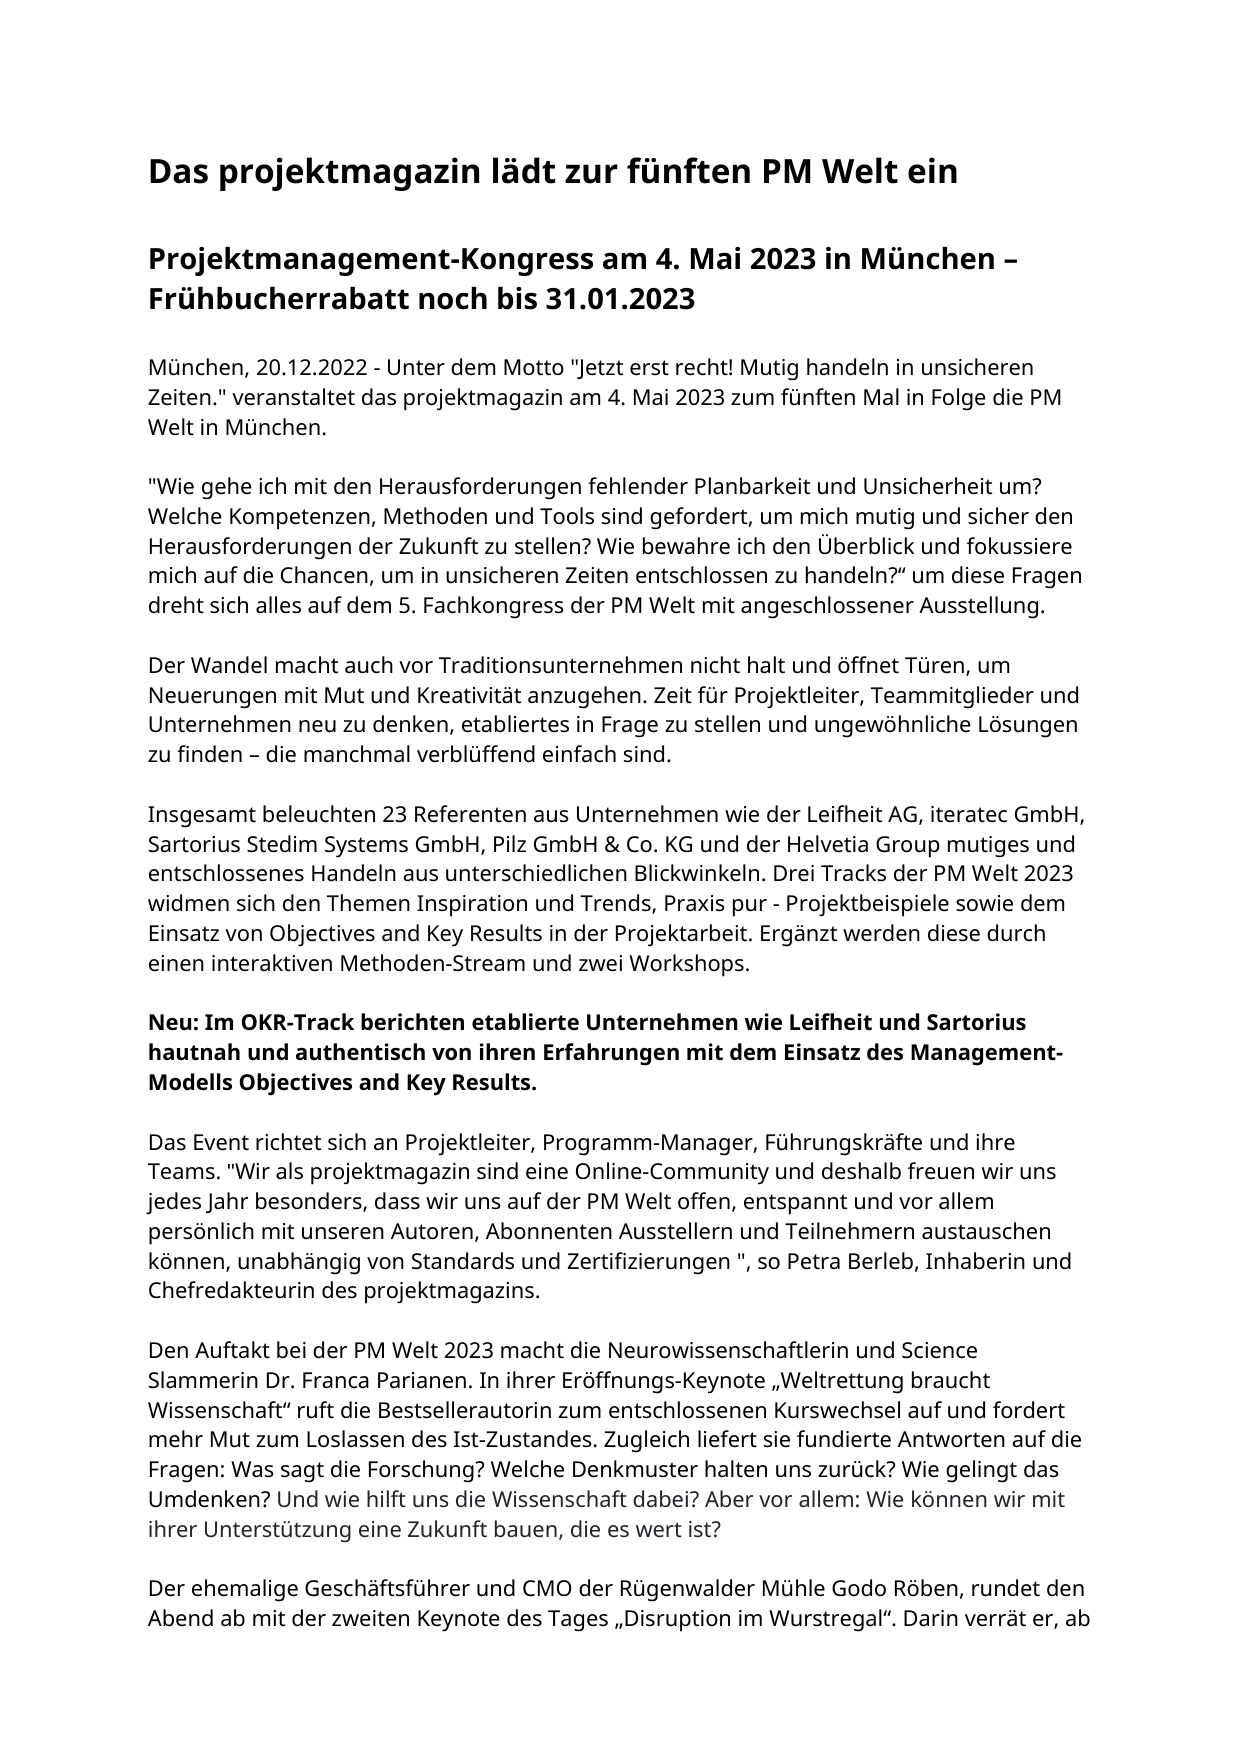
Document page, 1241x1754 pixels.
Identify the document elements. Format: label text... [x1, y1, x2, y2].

text München, 20.12.2022 - Unter dem Motto "Jetzt erst recht! Mutig handeln in unsicheren Zeiten." veranstaltet das projektmagazin am 4. Mai 2023 zum fünften Mal in Folge die PM Welt in München. [148, 352, 1093, 441]
text Neu: Im OKR-Track berichten etablierte Unternehmen wie Leifheit und Sartorius hautnah und authentisch von ihren Erfahrungen mit dem Einsatz des Management-Modells Objectives and Key Results. [148, 1007, 1093, 1097]
text Der Wandel macht auch vor Traditionsunternehmen nicht halt und öffnet Türen, um Neuerungen mit Mut und Kreativität anzugehen. Zeit für Projektleiter, Teammitglieder und Unternehmen neu zu denken, etabliertes in Frage zu stellen und ungewöhnliche Lösungen zu finden – die manchmal verblüffend einfach sind. [148, 650, 1093, 769]
text Das projektmagazin lädt zur fünften PM Welt ein [148, 148, 1093, 193]
text Projektmanagement-Kongress am 4. Mai 2023 in München – Frühbucherrabatt noch bis 31.01.2023 [148, 238, 1093, 318]
text "Wie gehe ich mit den Herausforderungen fehlender Planbarkeit und Unsicherheit um? Welche Kompetenzen, Methoden und Tools sind gefordert, um mich mutig und sicher den Herausforderungen der Zukunft zu stellen? Wie bewahre ich den Überblick und fokussiere mich auf die Chancen, um in unsicheren Zeiten entschlossen zu handeln?“ um diese Fragen dreht sich alles auf dem 5. Fachkongress der PM Welt mit angeschlossener Ausstellung. [148, 471, 1093, 620]
text Den Auftakt bei der PM Welt 2023 macht die Neurowissenschaftlerin und Science Slammerin Dr. Franca Parianen. In ihrer Eröffnungs-Keynote „Weltrettung braucht Wissenschaft“ ruft die Bestsellerautorin zum entschlossenen Kurswechsel auf und fordert mehr Mut zum Loslassen des Ist-Zustandes. Zugleich liefert sie fundierte Antworten auf die Fragen: Was sagt die Forschung? Welche Denkmuster halten uns zurück? Wie gelingt das Umdenken? Und wie hilft uns die Wissenschaft dabei? Aber vor allem: Wie können wir mit ihrer Unterstützung eine Zukunft bauen, die es wert ist? [148, 1335, 1093, 1543]
text Das Event richtet sich an Projektleiter, Programm-Manager, Führungskräfte und ihre Teams. ʺWir als projektmagazin sind eine Online-Community und deshalb freuen wir uns jedes Jahr besonders, dass wir uns auf der PM Welt offen, entspannt und vor allem persönlich mit unseren Autoren, Abonnenten Ausstellern und Teilnehmern austauschen können, unabhängig von Standards und Zertifizierungen ", so Petra Berleb, Inhaberin und Chefredakteurin des projektmagazins. [148, 1126, 1093, 1305]
text Insgesamt beleuchten 23 Referenten aus Unternehmen wie der Leifheit AG, iteratec GmbH, Sartorius Stedim Systems GmbH, Pilz GmbH & Co. KG und der Helvetia Group mutiges und entschlossenes Handeln aus unterschiedlichen Blickwinkeln. Drei Tracks der PM Welt 2023 widmen sich den Themen Inspiration und Trends, Praxis pur - Projektbeispiele sowie dem Einsatz von Objectives and Key Results in der Projektarbeit. Ergänzt werden diese durch einen interaktiven Methoden-Stream und zwei Workshops. [148, 799, 1093, 977]
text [148, 1573, 1093, 1633]
